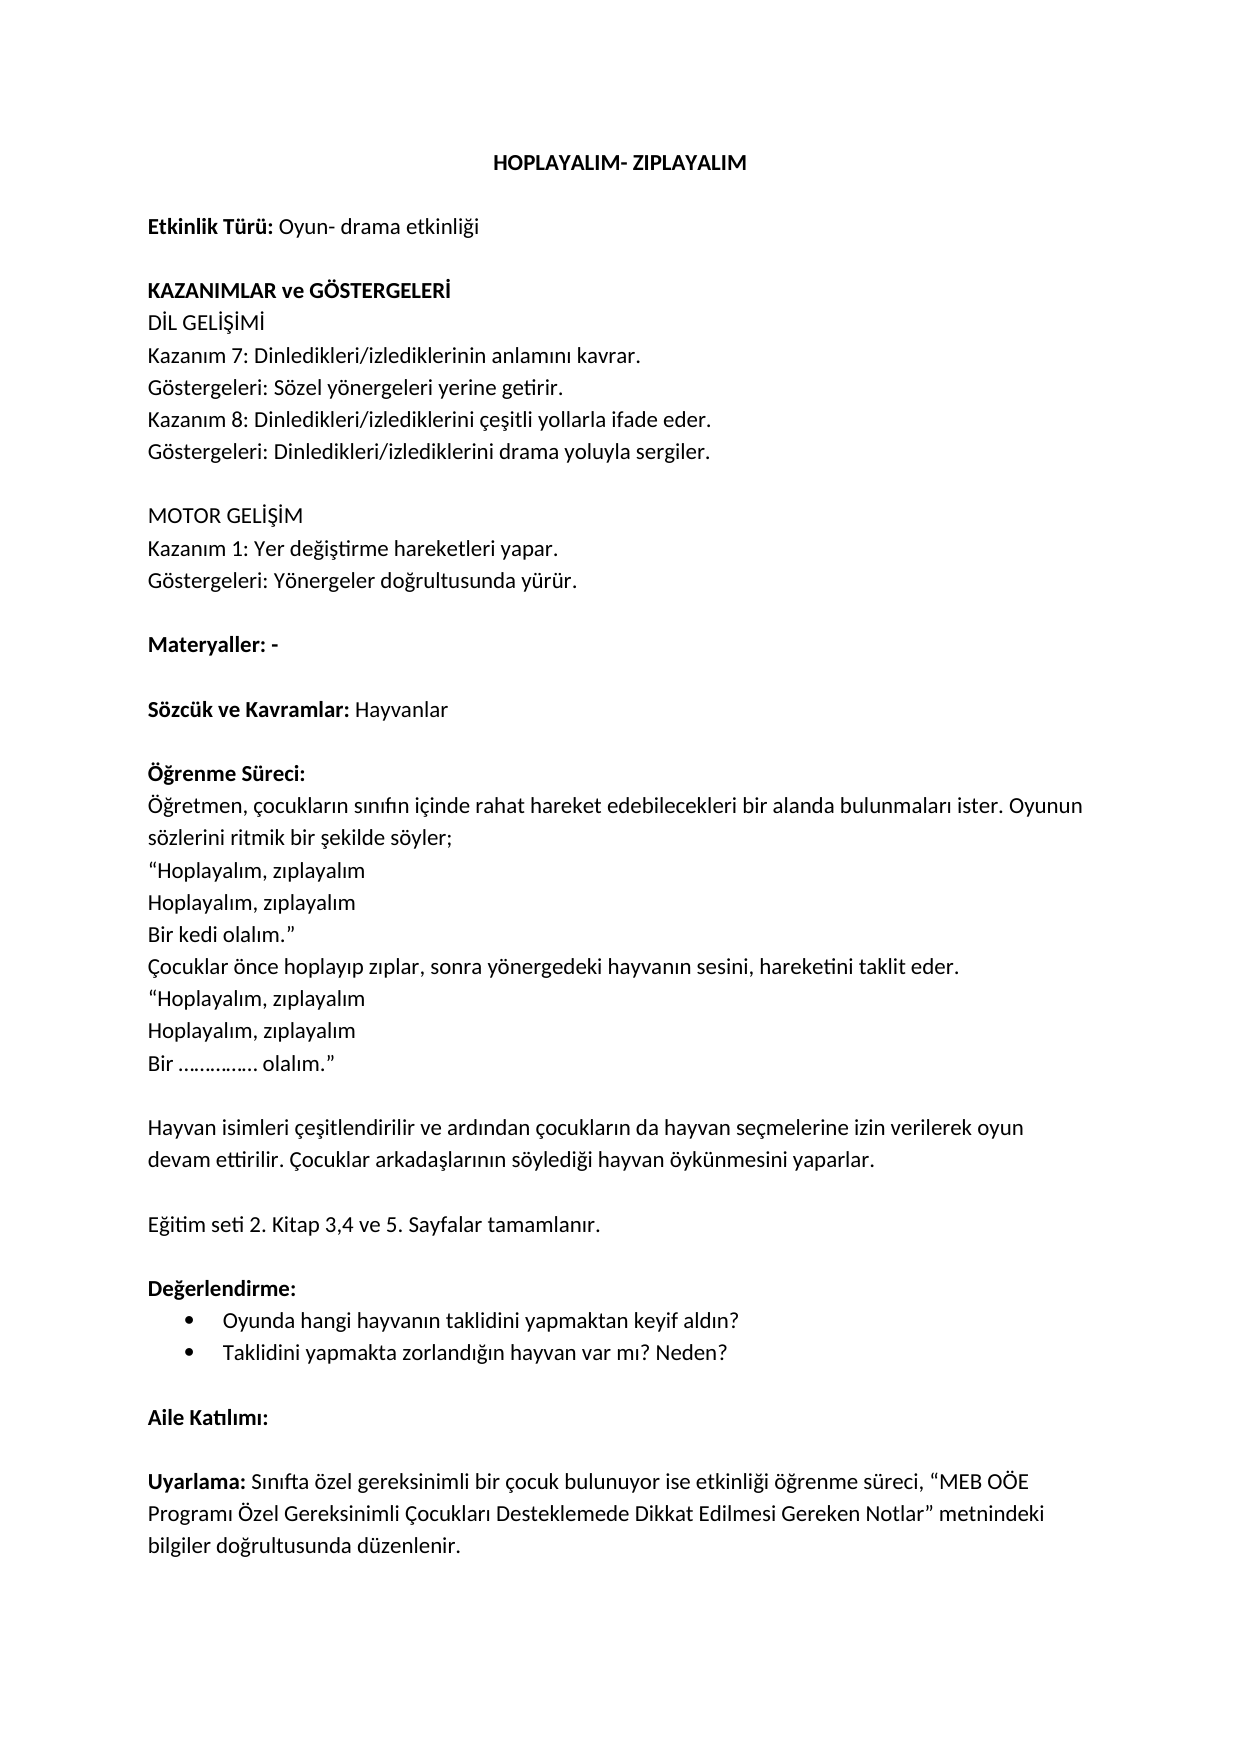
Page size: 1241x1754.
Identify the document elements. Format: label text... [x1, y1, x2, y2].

text Aile Katılımı: [148, 1403, 1093, 1431]
text Etkinlik Türü: Oyun- drama etkinliği [148, 212, 1093, 240]
list Taklidini yapmakta zorlandığın hayvan var mı? Neden? [185, 1338, 1093, 1367]
text Eğitim seti 2. Kitap 3,4 ve 5. Sayfalar tamamlanır. [148, 1210, 1093, 1238]
text Kazanım 8: Dinledikleri/izlediklerini çeşitli yollarla ifade eder. Göstergeleri: Dinledikleri/izlediklerini drama yoluyla sergiler. [148, 405, 1093, 465]
text “Hoplayalım, zıplayalım [148, 856, 1093, 884]
text Bir …………… olalım.” [148, 1049, 1093, 1077]
text MOTOR GELİŞİM Kazanım 1: Yer değiştirme hareketleri yapar. Göstergeleri: Yönergeler doğrultusunda yürür. [148, 502, 1093, 626]
text Materyaller: - [148, 630, 1093, 658]
text Öğretmen, çocukların sınıfın içinde rahat hareket edebilecekleri bir alanda bulunmaları ister. Oyunun sözlerini ritmik bir şekilde söyler; [148, 791, 1093, 852]
text Sözcük ve Kavramlar: Hayvanlar [148, 695, 1093, 723]
text KAZANIMLAR ve GÖSTERGELERİ [148, 276, 1093, 304]
text Değerlendirme: [148, 1274, 1093, 1302]
text Hayvan isimleri çeşitlendirilir ve ardından çocukların da hayvan seçmelerine izin verilerek oyun devam ettirilir. Çocuklar arkadaşlarının söylediği hayvan öykünmesini yaparlar. [148, 1113, 1093, 1173]
text Öğrenme Süreci: [148, 759, 1093, 787]
text HOPLAYALIM- ZIPLAYALIM [148, 148, 1093, 176]
text DİL GELİŞİMİ [148, 308, 1093, 337]
text Çocuklar önce hoplayıp zıplar, sonra yönergedeki hayvanın sesini, hareketini taklit eder. [148, 952, 1093, 980]
list Oyunda hangi hayvanın taklidini yapmaktan keyif aldın? [185, 1306, 1093, 1334]
text Hoplayalım, zıplayalım [148, 1017, 1093, 1045]
text Kazanım 7: Dinledikleri/izlediklerinin anlamını kavrar. Göstergeleri: Sözel yönergeleri yerine getirir. [148, 341, 1093, 401]
text Uyarlama: Sınıfta özel gereksinimli bir çocuk bulunuyor ise etkinliği öğrenme süreci, “MEB OÖE Programı Özel Gereksinimli Çocukları Desteklemede Dikkat Edilmesi Gereken Notlar” metnindeki bilgiler doğrultusunda düzenlenir. [148, 1467, 1093, 1560]
text Bir kedi olalım.” [148, 920, 1093, 948]
text “Hoplayalım, zıplayalım [148, 984, 1093, 1012]
text Hoplayalım, zıplayalım [148, 888, 1093, 916]
